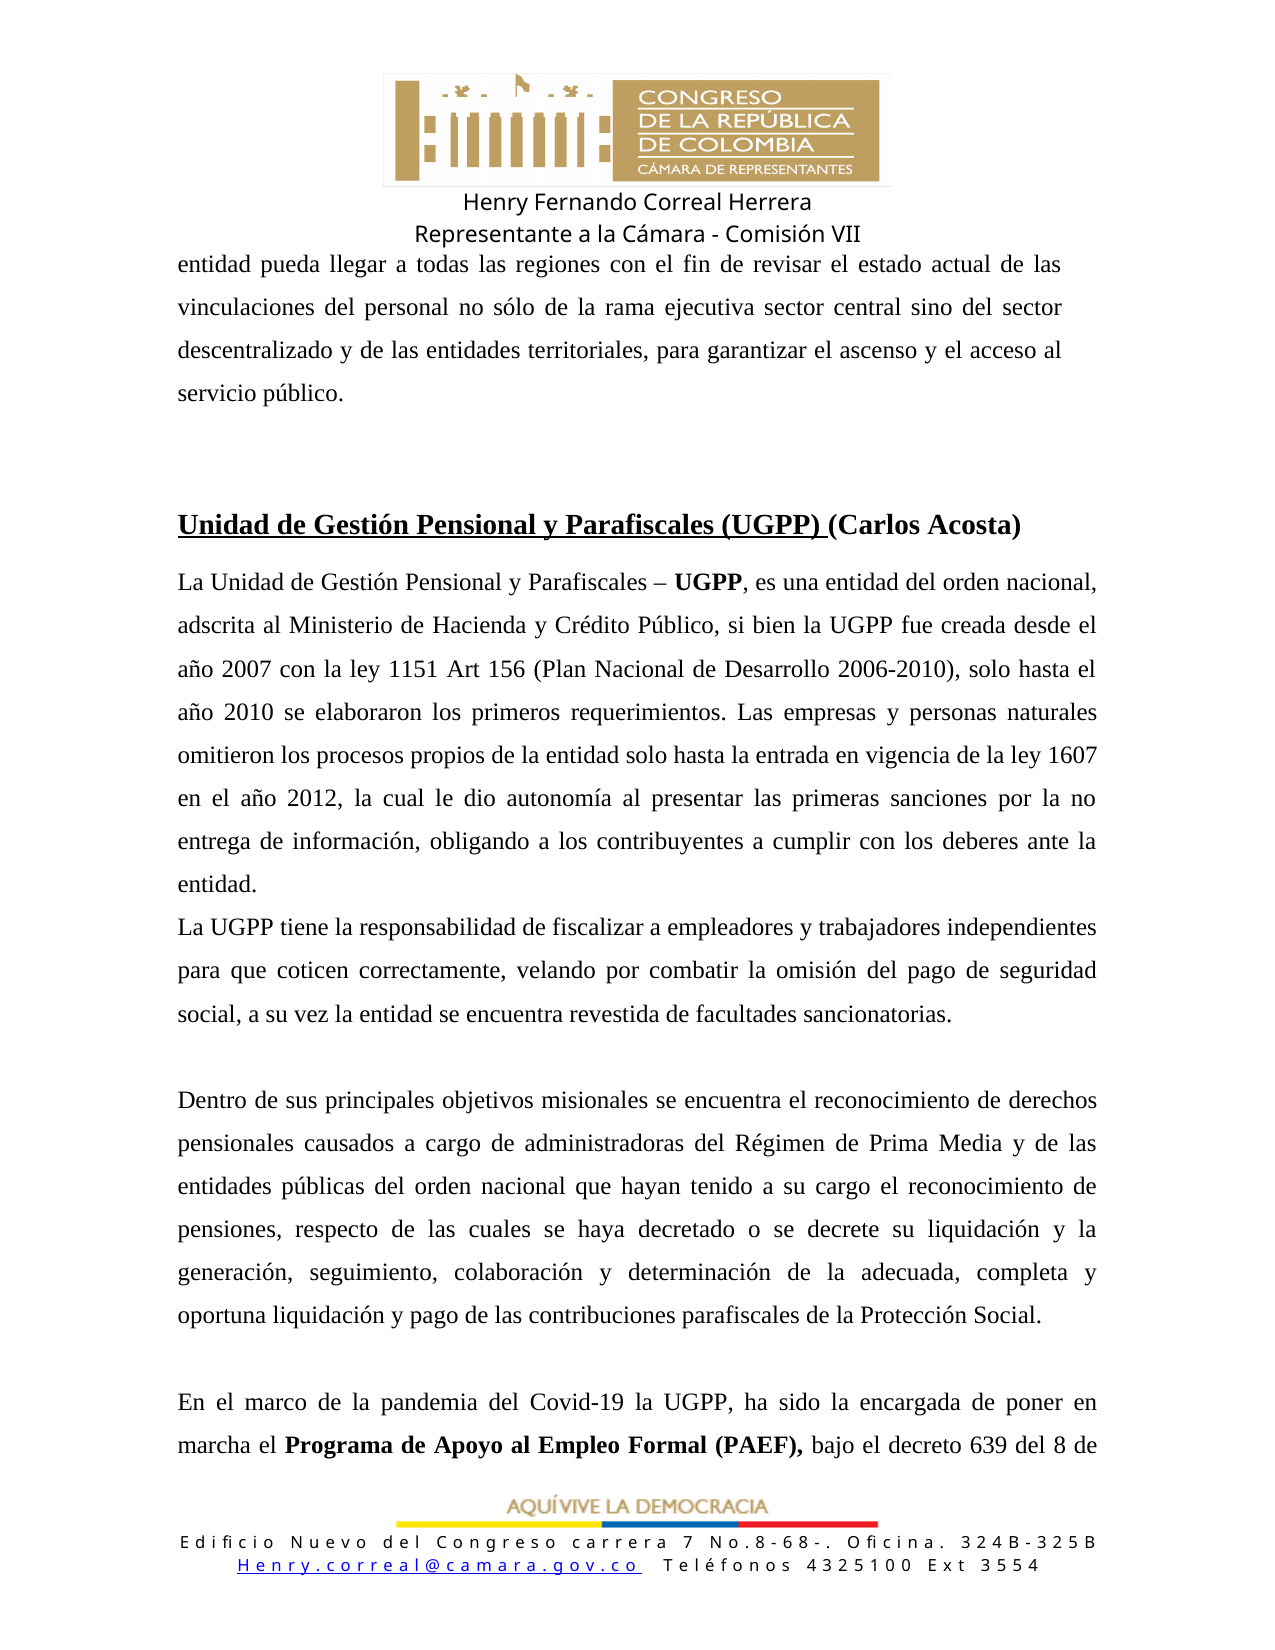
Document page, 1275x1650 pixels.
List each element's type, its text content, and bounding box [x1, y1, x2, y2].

picture [383, 73, 892, 187]
text La Unidad de Gestión Pensional y Parafiscales – UGPP, es una entidad del orden nacional, adscrita al Ministerio de Hacienda y Crédito Público, si bien la UGPP fue creada desde el año 2007 con la ley 1151 Art 156 (Plan Nacional de Desarrollo 2006-2010), solo hasta el año 2010 se elaboraron los primeros requerimientos. Las empresas y personas naturales omitieron los procesos propios de la entidad solo hasta la entrada en vigencia de la ley 1607 en el año 2012, la cual le dio autonomía al presentar las primeras sanciones por la no entrega de información, obligando a los contribuyentes a cumplir con los deberes ante la entidad. [177, 567, 1098, 898]
text Dentro de sus principales objetivos misionales se encuentra el reconocimiento de derechos pensionales causados a cargo de administradoras del Régimen de Prima Media y de las entidades públicas del orden nacional que hayan tenido a su cargo el reconocimiento de pensiones, respecto de las cuales se haya decretado o se decrete su liquidación y la generación, seguimiento, colaboración y determinación de la adecuada, completa y oportuna liquidación y pago de las contribuciones parafiscales de la Protección Social. [177, 1085, 1098, 1329]
text La UGPP tiene la responsabilidad de fiscalizar a empleadores y trabajadores independientes para que coticen correctamente, velando por combatir la omisión del pago de seguridad social, a su vez la entidad se encuentra revestida de facultades sancionatorias. [177, 912, 1098, 1027]
text Unidad de Gestión Pensional y Parafiscales (UGPP) (Carlos Acosta) [177, 507, 1098, 541]
picture [382, 1487, 893, 1531]
